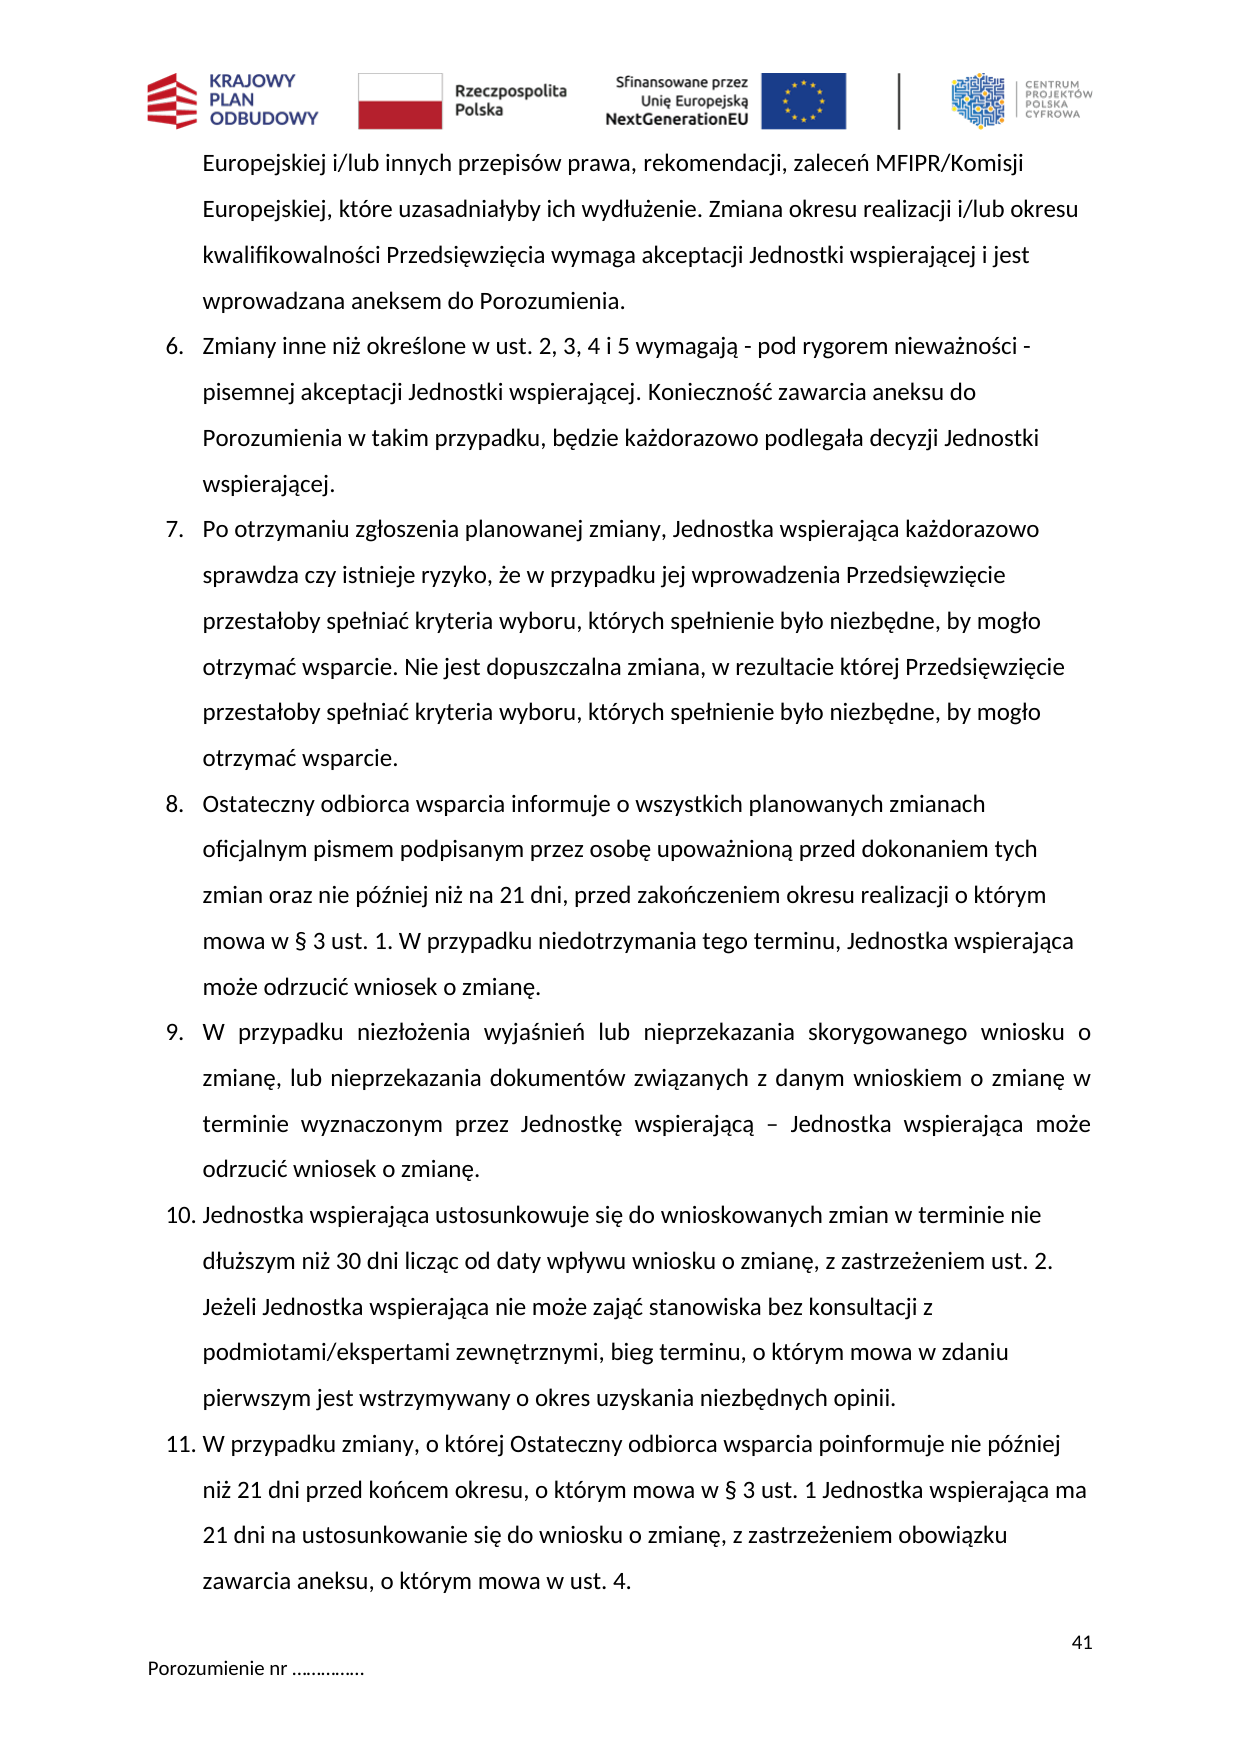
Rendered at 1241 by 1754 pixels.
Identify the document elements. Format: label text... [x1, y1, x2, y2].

list W przypadku niezłożenia wyjaśnień lub nieprzekazania skorygowanego wniosku o zmianę, lub nieprzekazania dokumentów związanych z danym wnioskiem o zmianę w terminie wyznaczonym przez Jednostkę wspierającą – Jednostka wspierająca może odrzucić wniosek o zmianę. [165, 1016, 1093, 1184]
list Po otrzymaniu zgłoszenia planowanej zmiany, Jednostka wspierająca każdorazowo sprawdza czy istnieje ryzyko, że w przypadku jej wprowadzenia Przedsięwzięcie przestałoby spełniać kryteria wyboru, których spełnienie było niezbędne, by mogło otrzymać wsparcie. Nie jest dopuszczalna zmiana, w rezultacie której Przedsięwzięcie przestałoby spełniać kryteria wyboru, których spełnienie było niezbędne, by mogło otrzymać wsparcie. [165, 513, 1093, 773]
list W przypadku zmiany, o której Ostateczny odbiorca wsparcia poinformuje nie później niż 21 dni przed końcem okresu, o którym mowa w § 3 ust. 1 Jednostka wspierająca ma 21 dni na ustosunkowanie się do wniosku o zmianę, z zastrzeżeniem obowiązku zawarcia aneksu, o którym mowa w ust. 4. [165, 1428, 1093, 1596]
list Zmiany inne niż określone w ust. 2, 3, 4 i 5 wymagają - pod rygorem nieważności - pisemnej akceptacji Jednostki wspierającej. Konieczność zawarcia aneksu do Porozumienia w takim przypadku, będzie każdorazowo podlegała decyzji Jednostki wspierającej. [165, 331, 1093, 498]
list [165, 148, 1093, 315]
list Ostateczny odbiorca wsparcia informuje o wszystkich planowanych zmianach oficjalnym pismem podpisanym przez osobę upoważnioną przed dokonaniem tych zmian oraz nie później niż na 21 dni, przed zakończeniem okresu realizacji o którym mowa w § 3 ust. 1. W przypadku niedotrzymania tego terminu, Jednostka wspierająca może odrzucić wniosek o zmianę. [165, 788, 1093, 1001]
picture [147, 73, 1093, 130]
list Jednostka wspierająca ustosunkowuje się do wnioskowanych zmian w terminie nie dłuższym niż 30 dni licząc od daty wpływu wniosku o zmianę, z zastrzeżeniem ust. 2. Jeżeli Jednostka wspierająca nie może zająć stanowiska bez konsultacji z podmiotami/ekspertami zewnętrznymi, bieg terminu, o którym mowa w zdaniu pierwszym jest wstrzymywany o okres uzyskania niezbędnych opinii. [165, 1199, 1093, 1413]
